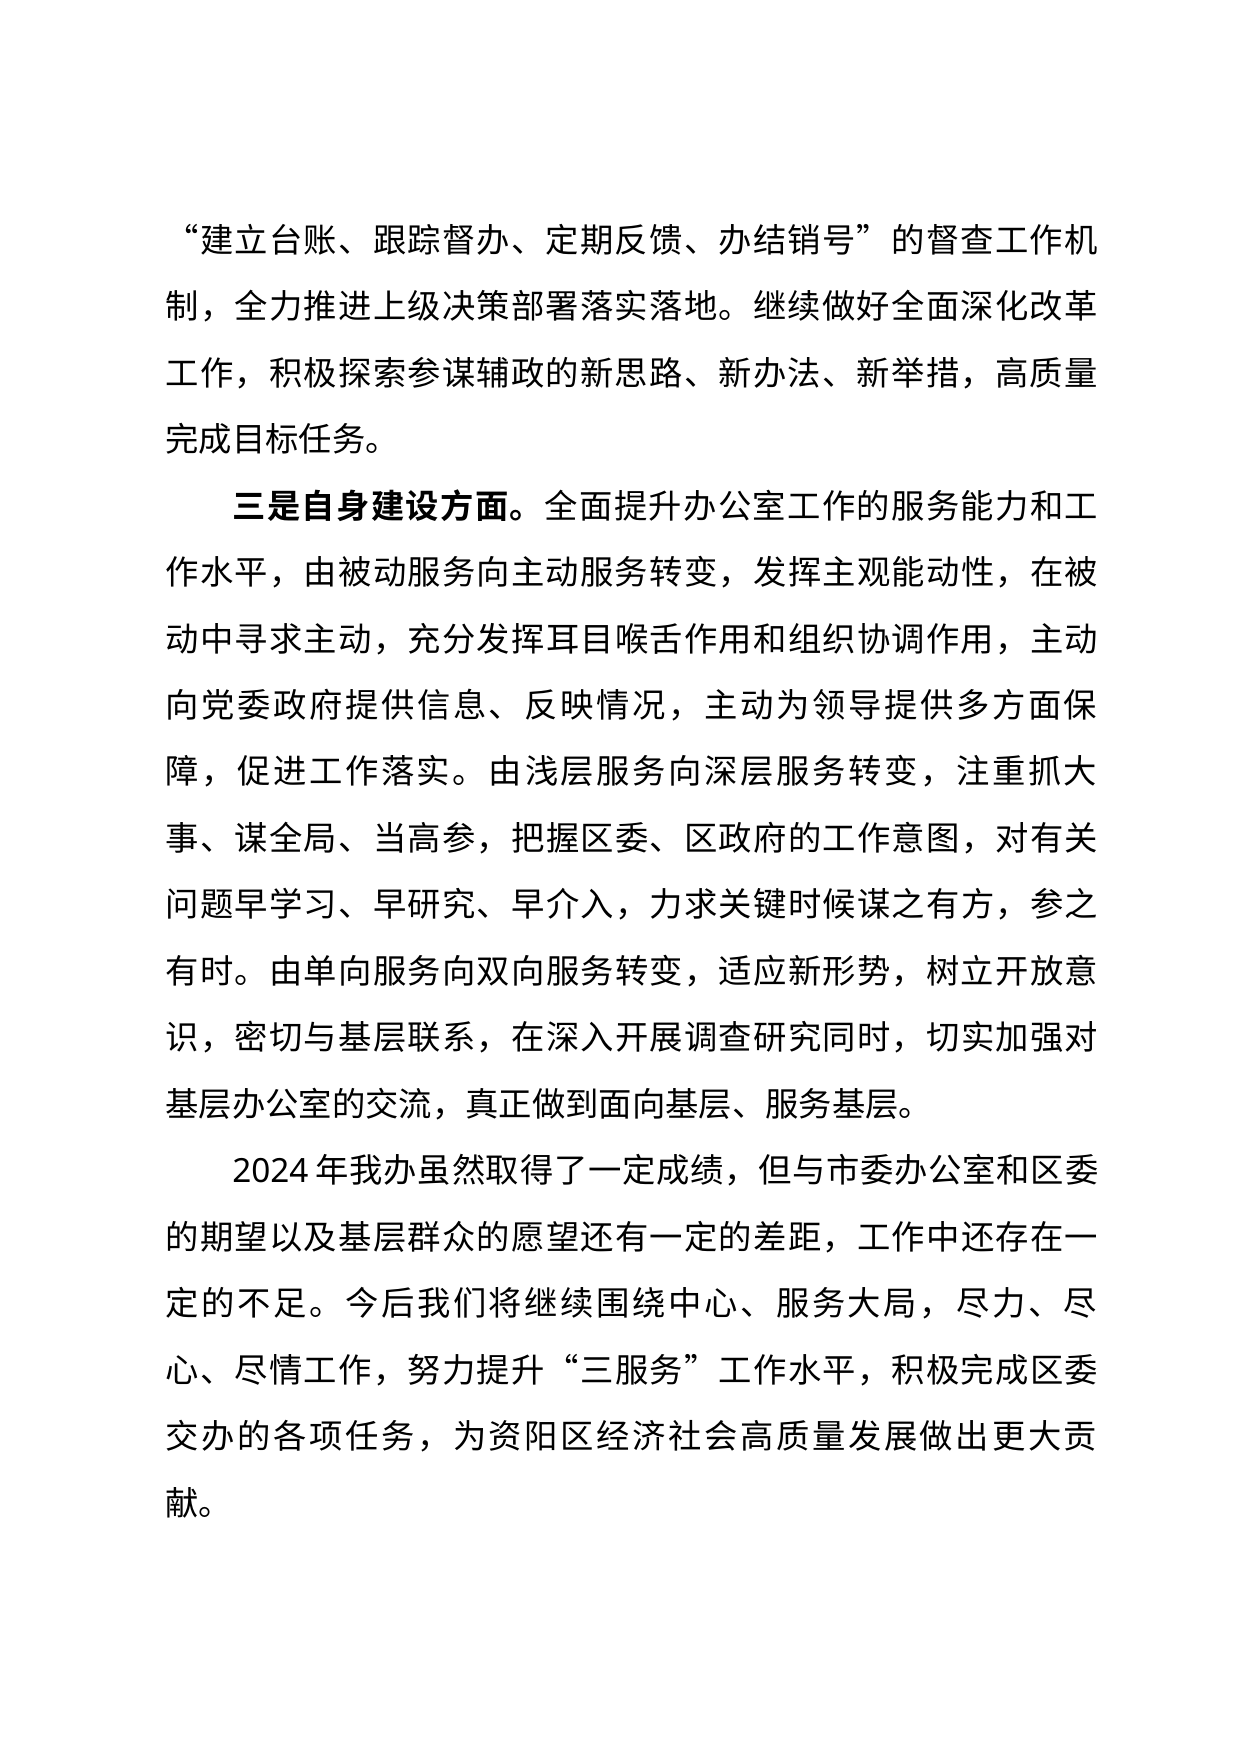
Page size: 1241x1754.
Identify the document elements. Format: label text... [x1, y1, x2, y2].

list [165, 204, 1098, 470]
list 2024年我办虽然取得了一定成绩，但与市委办公室和区委的期望以及基层群众的愿望还有一定的差距，工作中还存在一定的不足。今后我们将继续围绕中心、服务大局，尽力、尽心、尽情工作，努力提升“三服务”工作水平，积极完成区委交办的各项任务，为资阳区经济社会高质量发展做出更大贡献。 [165, 1135, 1098, 1534]
list 三是自身建设方面。全面提升办公室工作的服务能力和工作水平，由被动服务向主动服务转变，发挥主观能动性，在被动中寻求主动，充分发挥耳目喉舌作用和组织协调作用，主动向党委政府提供信息、反映情况，主动为领导提供多方面保障，促进工作落实。由浅层服务向深层服务转变，注重抓大事、谋全局、当高参，把握区委、区政府的工作意图，对有关问题早学习、早研究、早介入，力求关键时候谋之有方，参之有时。由单向服务向双向服务转变，适应新形势，树立开放意识，密切与基层联系，在深入开展调查研究同时，切实加强对基层办公室的交流，真正做到面向基层、服务基层。 [165, 470, 1098, 1135]
